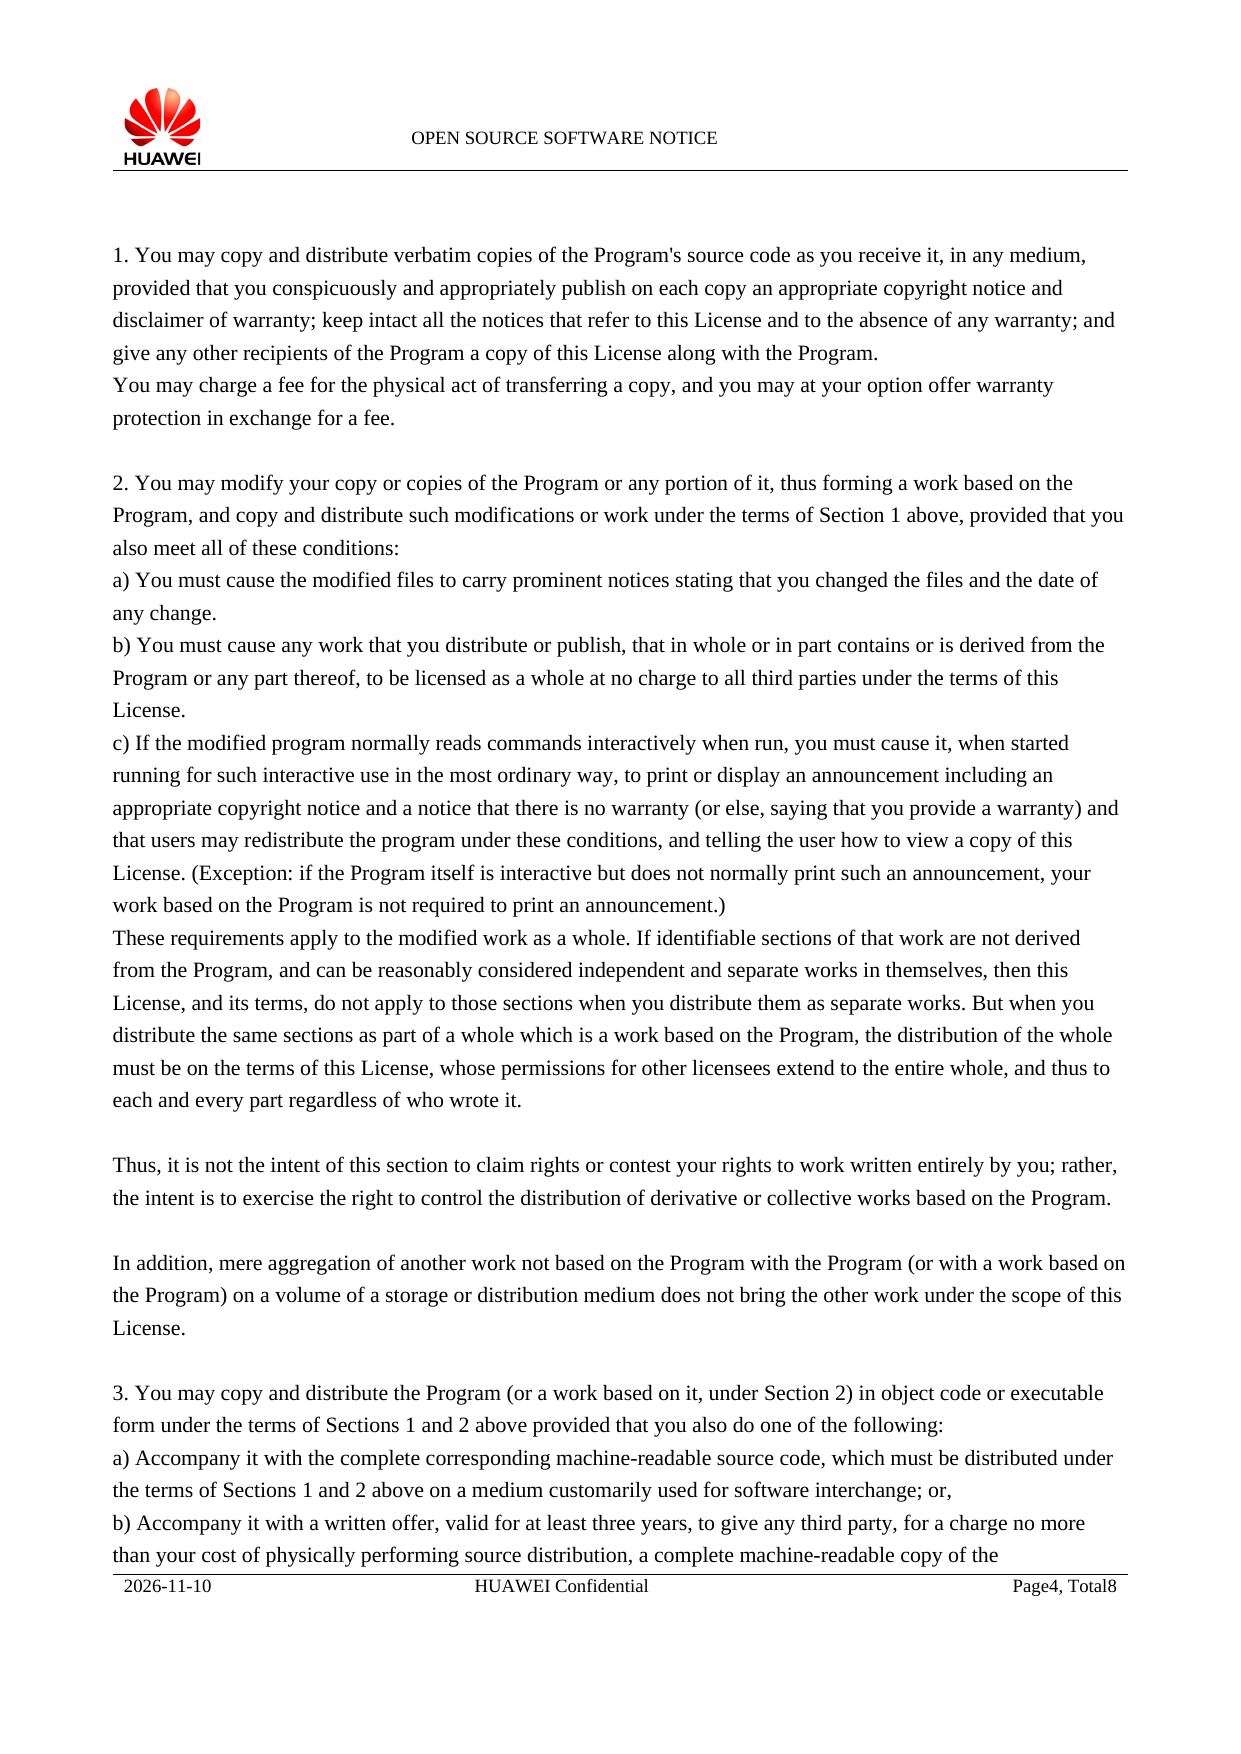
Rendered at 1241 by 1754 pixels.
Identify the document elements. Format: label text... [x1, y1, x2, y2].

picture [124, 88, 201, 165]
